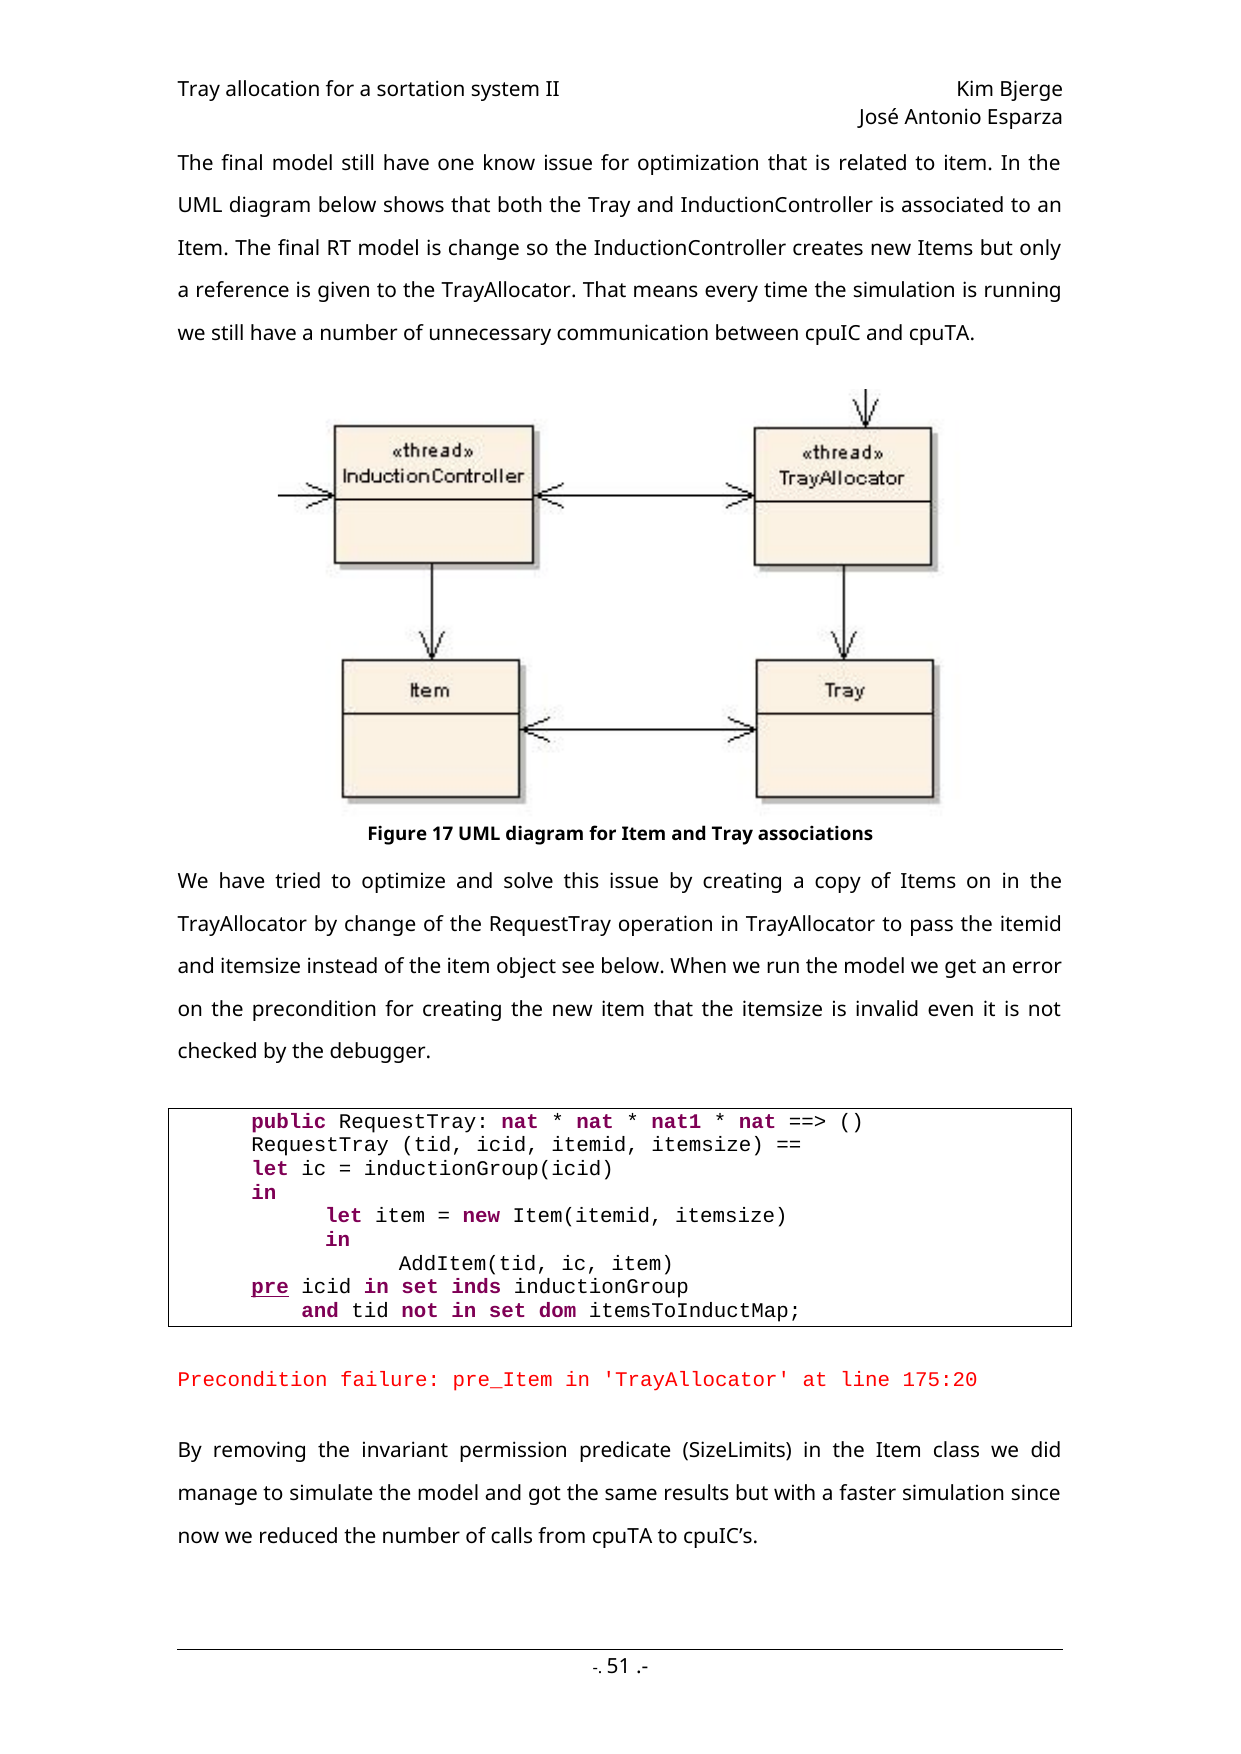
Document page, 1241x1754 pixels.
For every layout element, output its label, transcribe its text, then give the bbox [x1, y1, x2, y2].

text AddItem(tid, ic, item) [177, 1253, 1063, 1276]
text let item = new Item(itemid, itemsize) [177, 1205, 1063, 1229]
text let ic = inductionGroup(icid) [177, 1158, 1063, 1182]
text in [177, 1229, 1063, 1253]
picture [277, 389, 963, 820]
text public RequestTray: nat * nat * nat1 * nat ==> () [169, 1109, 1071, 1134]
text We have tried to optimize and solve this issue by creating a copy of Items on in the TrayAllocator by change of the RequestTray operation in TrayAllocator to pass the itemid and itemsize instead of the item object see below. When we run the model we get an error on the precondition for creating the new item that the itemsize is invalid even it is not checked by the debugger. [177, 866, 1063, 1065]
text By removing the invariant permission predicate (SizeLimits) in the Item class we did manage to simulate the model and got the same results but with a faster simulation since now we reduced the number of calls from cpuTA to cpuIC’s. [177, 1436, 1063, 1549]
text Figure 17 UML diagram for Item and Tray associations [177, 820, 1063, 845]
text The final model still have one know issue for optimization that is related to item. In the UML diagram below shows that both the Tray and InductionController is associated to an Item. The final RT model is change so the InductionController creates new Items but only a reference is given to the TrayAllocator. That means every time the simulation is running we still have a number of unnecessary communication between cpuIC and cpuTA. [177, 148, 1063, 347]
text RequestTray (tid, icid, itemid, itemsize) == [177, 1134, 1063, 1158]
text pre icid in set inds inductionGroup [177, 1276, 1063, 1297]
text Precondition failure: pre_Item in 'TrayAllocator' at line 175:20 [177, 1369, 1063, 1393]
text and tid not in set dom itemsToInductMap; [169, 1297, 1071, 1326]
text in [177, 1182, 1063, 1205]
